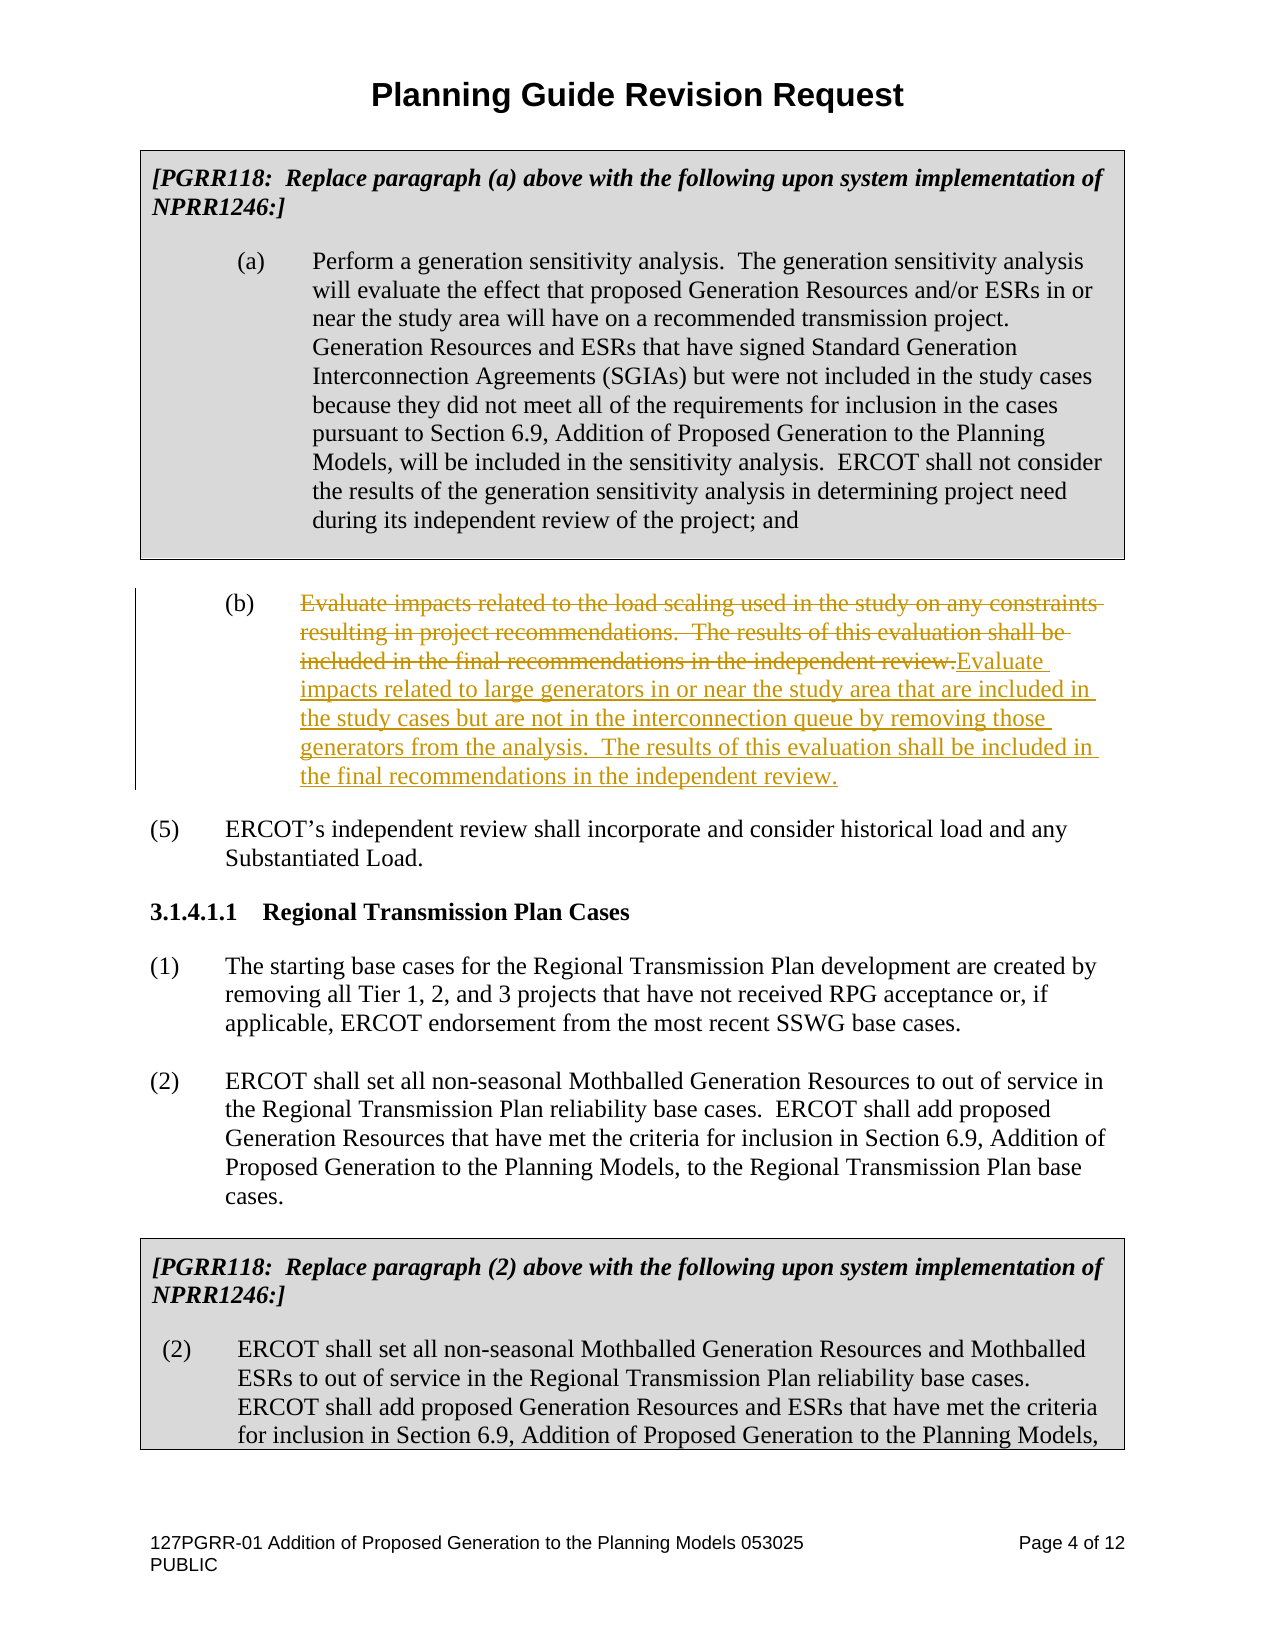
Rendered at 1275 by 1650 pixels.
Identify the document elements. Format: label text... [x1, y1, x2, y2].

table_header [141, 1239, 1124, 1449]
text (b) [225, 588, 1125, 789]
table_header [PGRR118: Replace paragraph (a) above with the following upon system implementation of NPRR1246:] (a) Perform a generation sensitivity analysis. The generation sensitivity analysis will evaluate the effect that proposed Generation Resources and/or ESRs in or near the study area will have on a recommended transmission project. Generation Resources and ESRs that have signed Standard Generation Interconnection Agreements (SGIAs) but were not included in the study cases because they did not meet all of the requirements for inclusion in the cases pursuant to Section 6.9, Addition of Proposed Generation to the Planning Models, will be included in the sensitivity analysis. ERCOT shall not consider the results of the generation sensitivity analysis in determining project need during its independent review of the project; and [141, 151, 1124, 558]
text 3.1.4.1.1 Regional Transmission Plan Cases [150, 897, 1125, 926]
text (2) ERCOT shall set all non-seasonal Mothballed Generation Resources to out of service in the Regional Transmission Plan reliability base cases. ERCOT shall add proposed Generation Resources that have met the criteria for inclusion in Section 6.9, Addition of Proposed Generation to the Planning Models, to the Regional Transmission Plan base cases. [150, 1066, 1125, 1209]
text (5) ERCOT’s independent review shall incorporate and consider historical load and any Substantiated Load. [150, 814, 1125, 872]
text (1) The starting base cases for the Regional Transmission Plan development are created by removing all Tier 1, 2, and 3 projects that have not received RPG acceptance or, if applicable, ERCOT endorsement from the most recent SSWG base cases. [150, 951, 1125, 1037]
